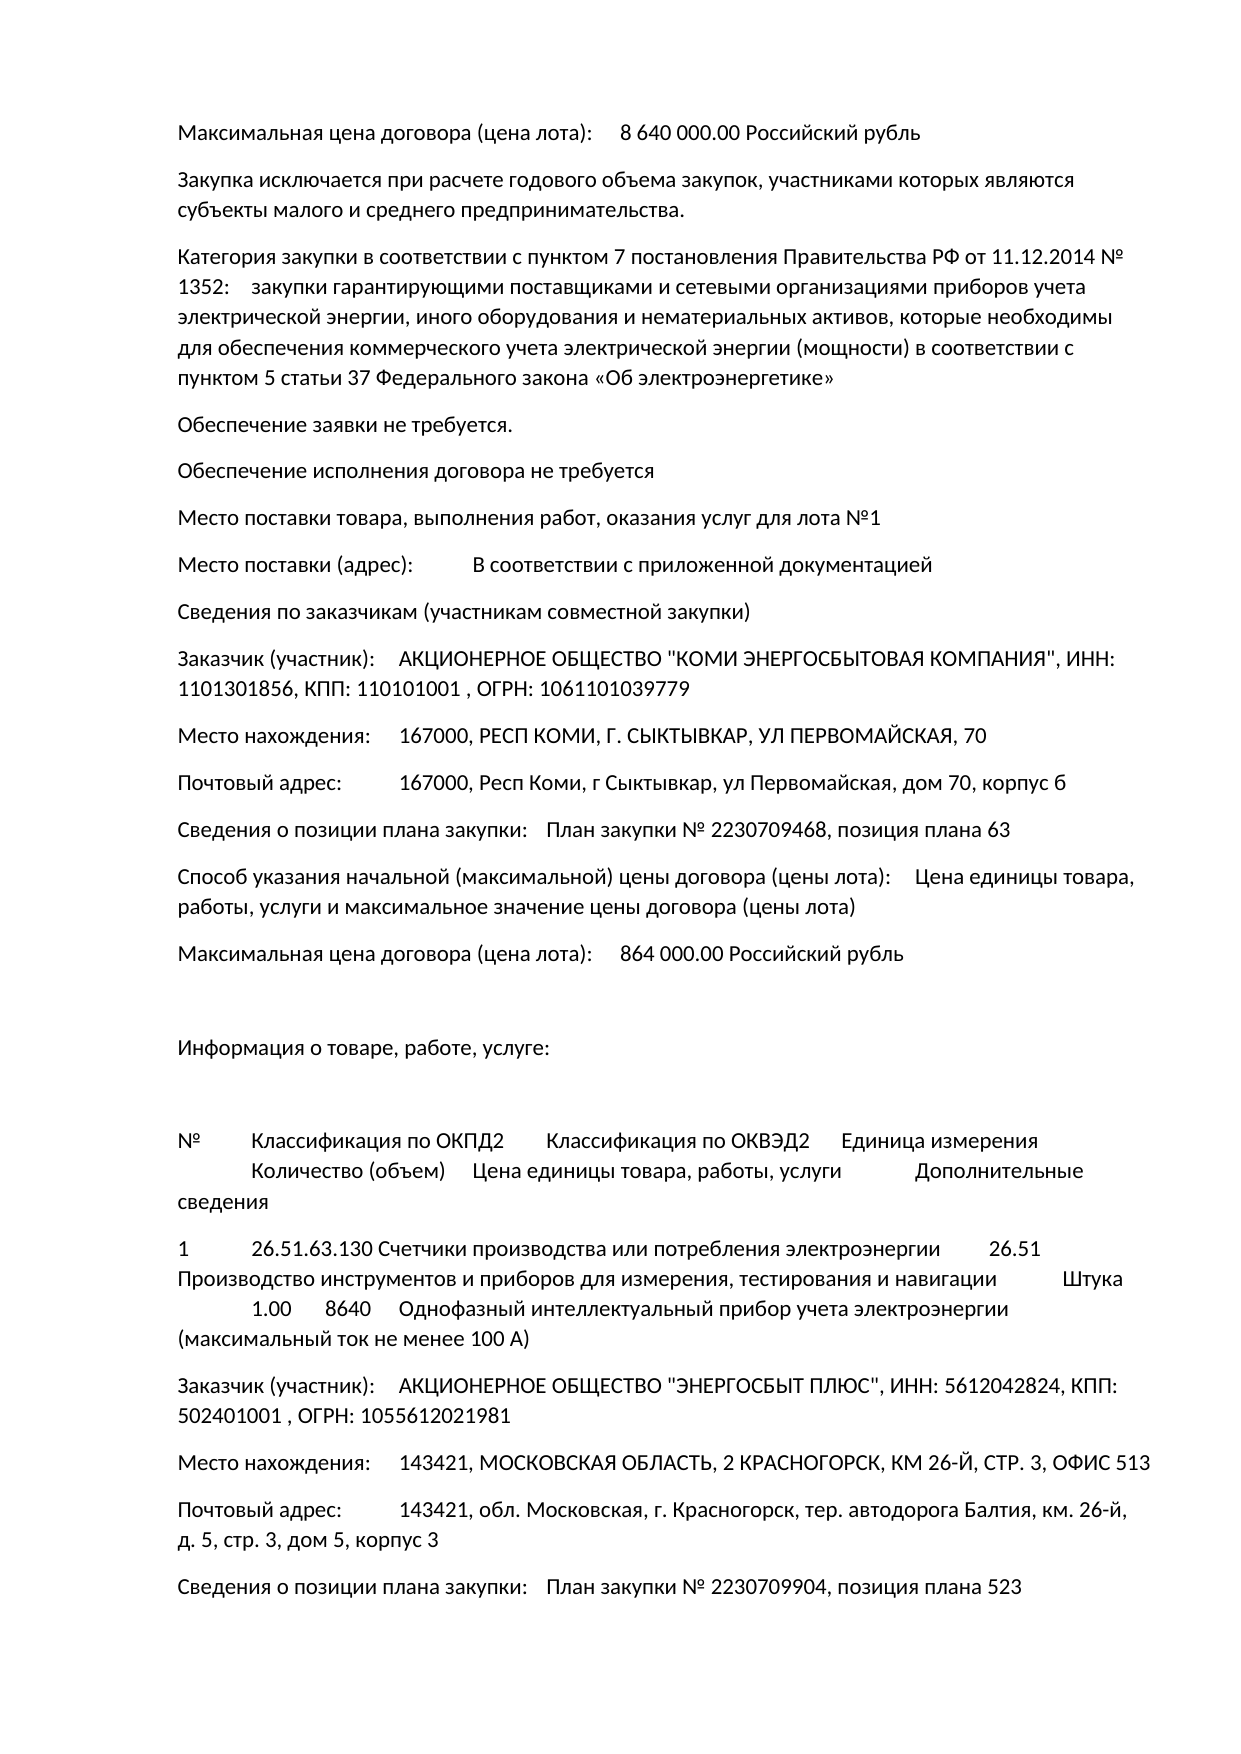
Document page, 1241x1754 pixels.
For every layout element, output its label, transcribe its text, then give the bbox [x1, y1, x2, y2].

text Заказчик (участник): АКЦИОНЕРНОЕ ОБЩЕСТВО "ЭНЕРГОСБЫТ ПЛЮС", ИНН: 5612042824, КПП: 502401001 , ОГРН: 1055612021981 [177, 1371, 1152, 1429]
text Место нахождения: 167000, РЕСП КОМИ, Г. СЫКТЫВКАР, УЛ ПЕРВОМАЙСКАЯ, 70 [177, 721, 1152, 749]
text Обеспечение заявки не требуется. [177, 410, 1152, 438]
text Заказчик (участник): АКЦИОНЕРНОЕ ОБЩЕСТВО "КОМИ ЭНЕРГОСБЫТОВАЯ КОМПАНИЯ", ИНН: 1101301856, КПП: 110101001 , ОГРН: 1061101039779 [177, 644, 1152, 702]
text Информация о товаре, работе, услуге: [177, 1033, 1152, 1061]
text Способ указания начальной (максимальной) цены договора (цены лота): Цена единицы товара, работы, услуги и максимальное значение цены договора (цены лота) [177, 862, 1152, 920]
text Сведения о позиции плана закупки: План закупки № 2230709904, позиция плана 523 [177, 1572, 1152, 1600]
text Максимальная цена договора (цена лота): 864 000.00 Российский рубль [177, 939, 1152, 967]
text Максимальная цена договора (цена лота): 8 640 000.00 Российский рубль [177, 118, 1152, 146]
text Сведения о позиции плана закупки: План закупки № 2230709468, позиция плана 63 [177, 815, 1152, 843]
text Закупка исключается при расчете годового объема закупок, участниками которых являются субъекты малого и среднего предпринимательства. [177, 165, 1152, 223]
text Обеспечение исполнения договора не требуется [177, 457, 1152, 485]
text Место поставки (адрес): В соответствии с приложенной документацией [177, 550, 1152, 578]
text Сведения по заказчикам (участникам совместной закупки) [177, 597, 1152, 625]
text № Классификация по ОКПД2 Классификация по ОКВЭД2 Единица измерения Количество (объем) Цена единицы товара, работы, услуги Дополнительные сведения [177, 1126, 1152, 1215]
text Категория закупки в соответствии с пунктом 7 постановления Правительства РФ от 11.12.2014 № 1352: закупки гарантирующими поставщиками и сетевыми организациями приборов учета электрической энергии, иного оборудования и нематериальных активов, которые необходимы для обеспечения коммерческого учета электрической энергии (мощности) в соответствии с пунктом 5 статьи 37 Федерального закона «Об электроэнергетике» [177, 242, 1152, 391]
text Почтовый адрес: 143421, обл. Московская, г. Красногорск, тер. автодорога Балтия, км. 26-й, д. 5, стр. 3, дом 5, корпус 3 [177, 1495, 1152, 1553]
text Место поставки товара, выполнения работ, оказания услуг для лота №1 [177, 503, 1152, 532]
text Почтовый адрес: 167000, Респ Коми, г Сыктывкар, ул Первомайская, дом 70, корпус б [177, 768, 1152, 796]
text Место нахождения: 143421, МОСКОВСКАЯ ОБЛАСТЬ, 2 КРАСНОГОРСК, КМ 26-Й, СТР. 3, ОФИС 513 [177, 1448, 1152, 1476]
